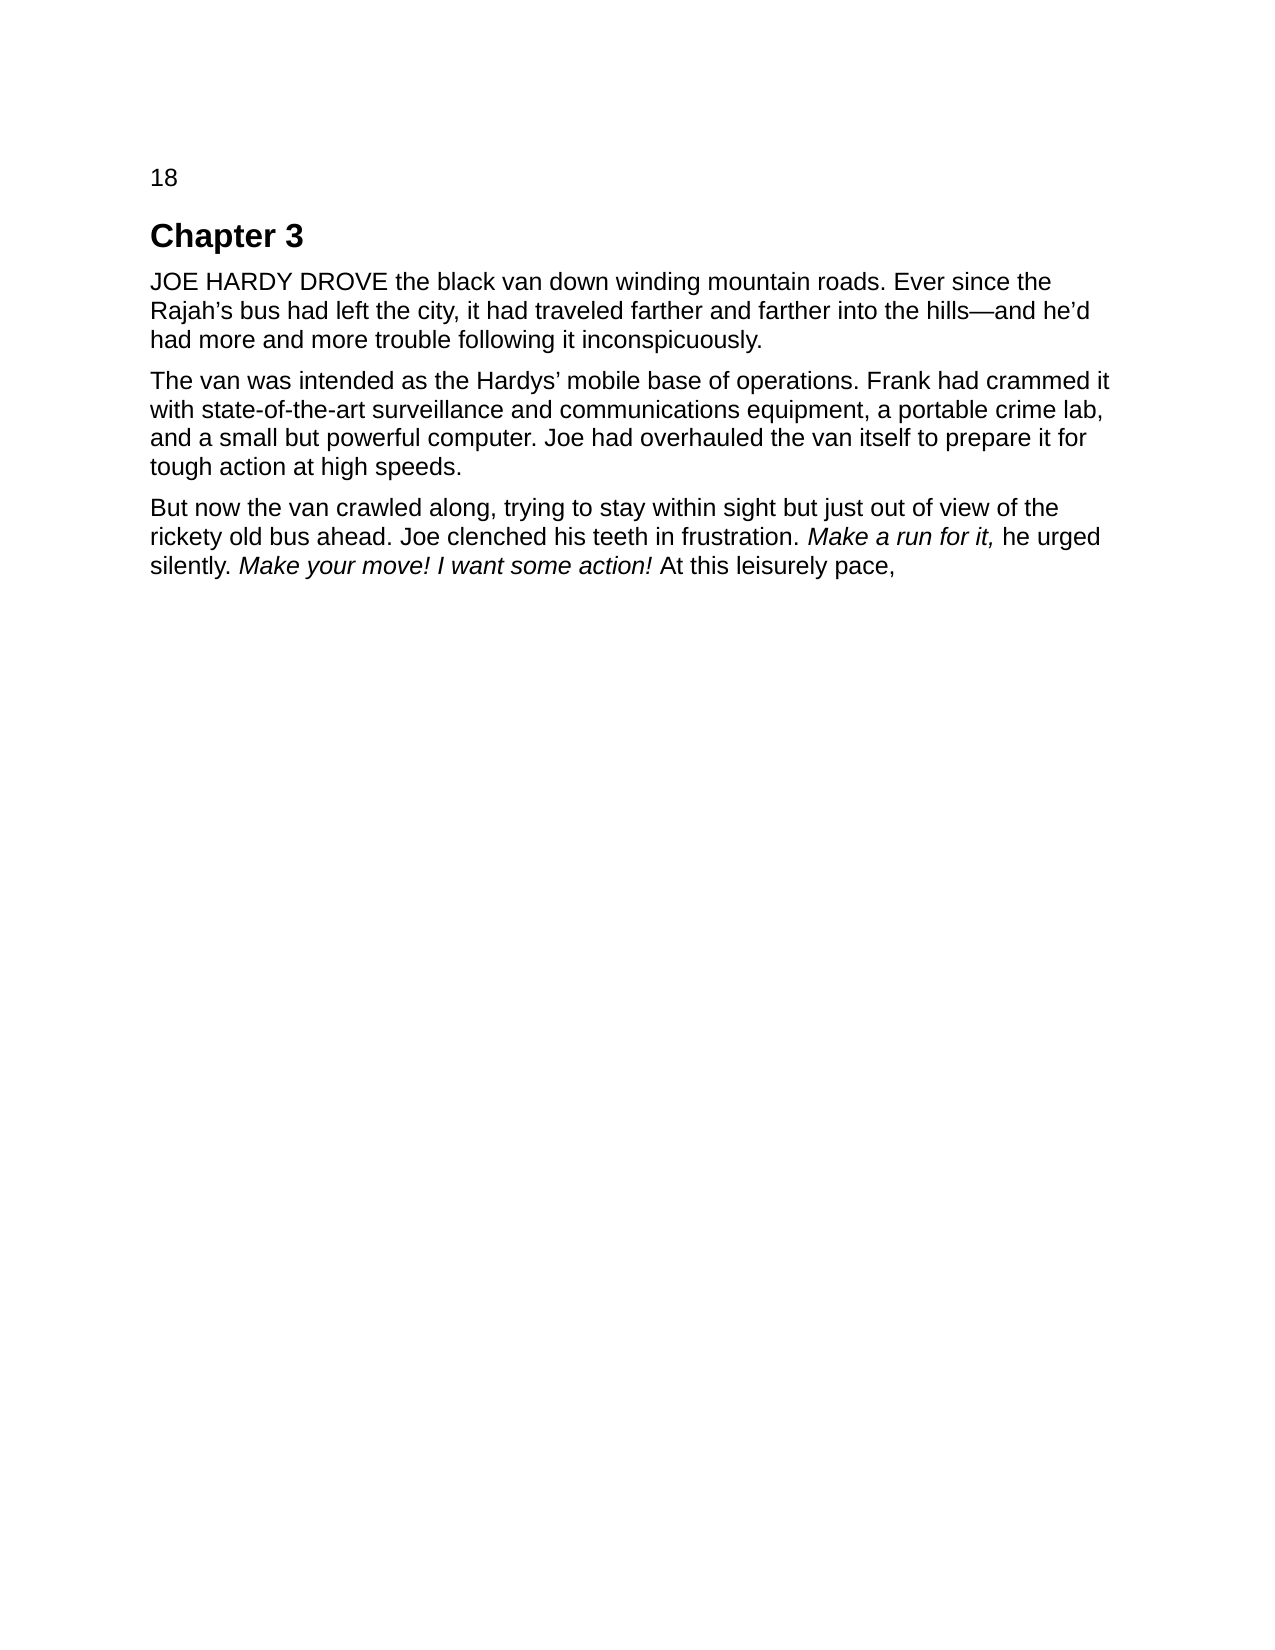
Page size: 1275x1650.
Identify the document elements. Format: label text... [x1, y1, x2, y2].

text But now the van crawled along, trying to stay within sight but just out of view of the rickety old bus ahead. Joe clenched his teeth in frustration. Make a run for it, he urged silently. Make your move! I want some action! At this leisurely pace, [150, 493, 1125, 580]
text The van was intended as the Hardys’ mobile base of operations. Frank had crammed it with state-of-the-art surveillance and communications equipment, a portable crime lab, and a small but powerful computer. Joe had overhauled the van itself to prepare it for tough action at high speeds. [150, 366, 1125, 481]
text 18 [150, 162, 1125, 191]
text JOE HARDY DROVE the black van down winding mountain roads. Ever since the Rajah’s bus had left the city, it had traveled farther and farther into the hills—and he’d had more and more trouble following it inconspicuously. [150, 267, 1125, 353]
subtitle Chapter 3 [150, 216, 1125, 255]
